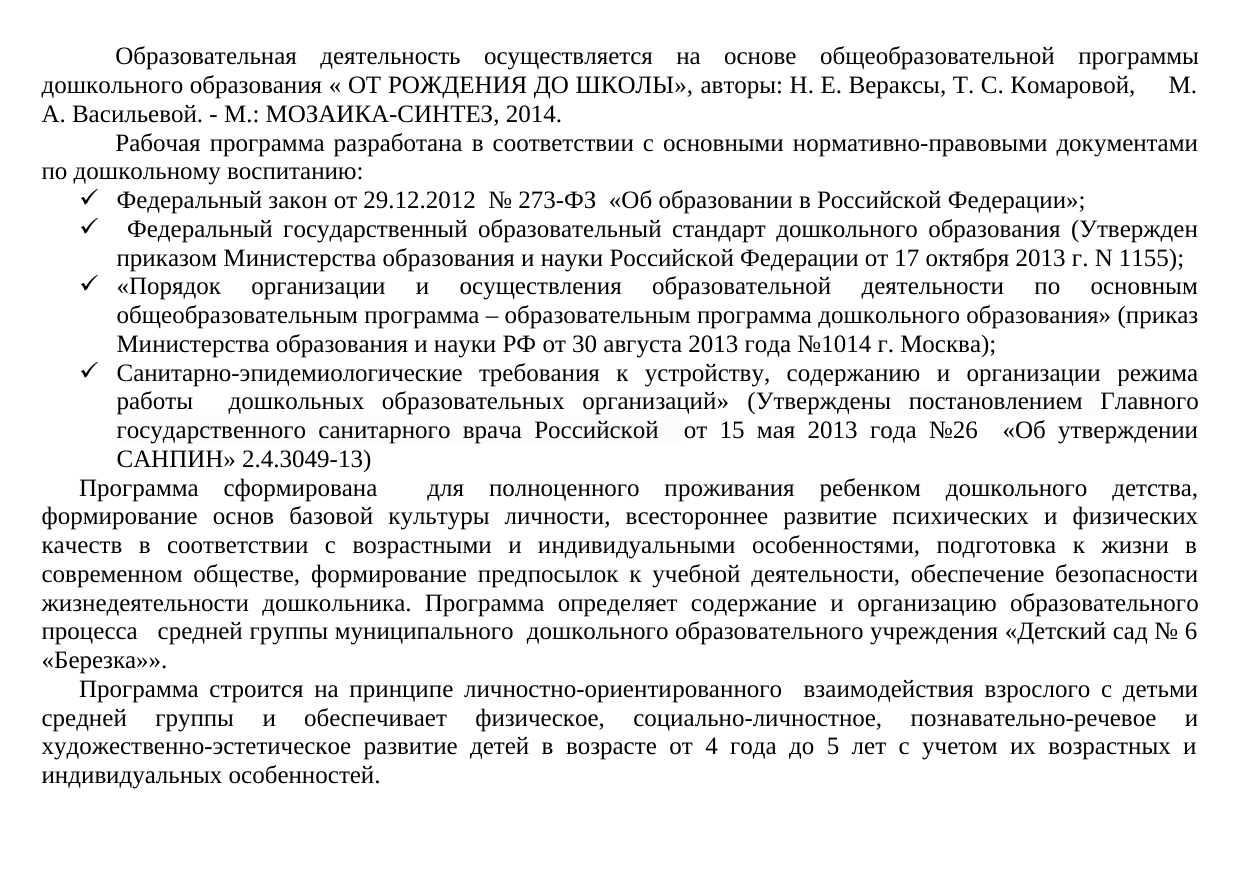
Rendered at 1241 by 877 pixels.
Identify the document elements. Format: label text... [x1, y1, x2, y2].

list «Порядок организации и осуществления образовательной деятельности по основным общеобразовательным программа – образовательным программа дошкольного образования» (приказ Министерства образования и науки РФ от 30 августа 2013 года №1014 г. Москва); [79, 271, 1199, 358]
text Программа сформирована для полноценного проживания ребенком дошкольного детства, формирование основ базовой культуры личности, всестороннее развитие психических и физических качеств в соответствии с возрастными и индивидуальными особенностями, подготовка к жизни в современном обществе, формирование предпосылок к учебной деятельности, обеспечение безопасности жизнедеятельности дошкольника. Программа определяет содержание и организацию образовательного процесса средней группы муниципального дошкольного образовательного учреждения «Детский сад № 6 «Березка»». [41, 473, 1199, 674]
text Программа строится на принципе личностно-ориентированного взаимодействия взрослого с детьми средней группы и обеспечивает физическое, социально-личностное, познавательно-речевое и художественно-эстетическое развитие детей в возрасте от 4 года до 5 лет с учетом их возрастных и индивидуальных особенностей. [41, 674, 1199, 789]
list Федеральный государственный образовательный стандарт дошкольного образования (Утвержден приказом Министерства образования и науки Российской Федерации от 17 октября 2013 г. N 1155); [79, 214, 1199, 271]
list Федеральный закон от 29.12.2012 № 273-ФЗ «Об образовании в Российской Федерации»; [79, 185, 1199, 214]
text Образовательная деятельность осуществляется на основе общеобразовательной программы дошкольного образования « ОТ РОЖДЕНИЯ ДО ШКОЛЫ», авторы: Н. Е. Вераксы, Т. С. Комаровой, М. А. Васильевой. - М.: МОЗАИКА-СИНТЕЗ, 2014. [41, 41, 1199, 128]
list Санитарно-эпидемиологические требования к устройству, содержанию и организации режима работы дошкольных образовательных организаций» (Утверждены постановлением Главного государственного санитарного врача Российской от 15 мая 2013 года №26 «Об утверждении САНПИН» 2.4.3049-13) [79, 358, 1199, 473]
text Рабочая программа разработана в соответствии с основными нормативно-правовыми документами по дошкольному воспитанию: [41, 128, 1199, 185]
